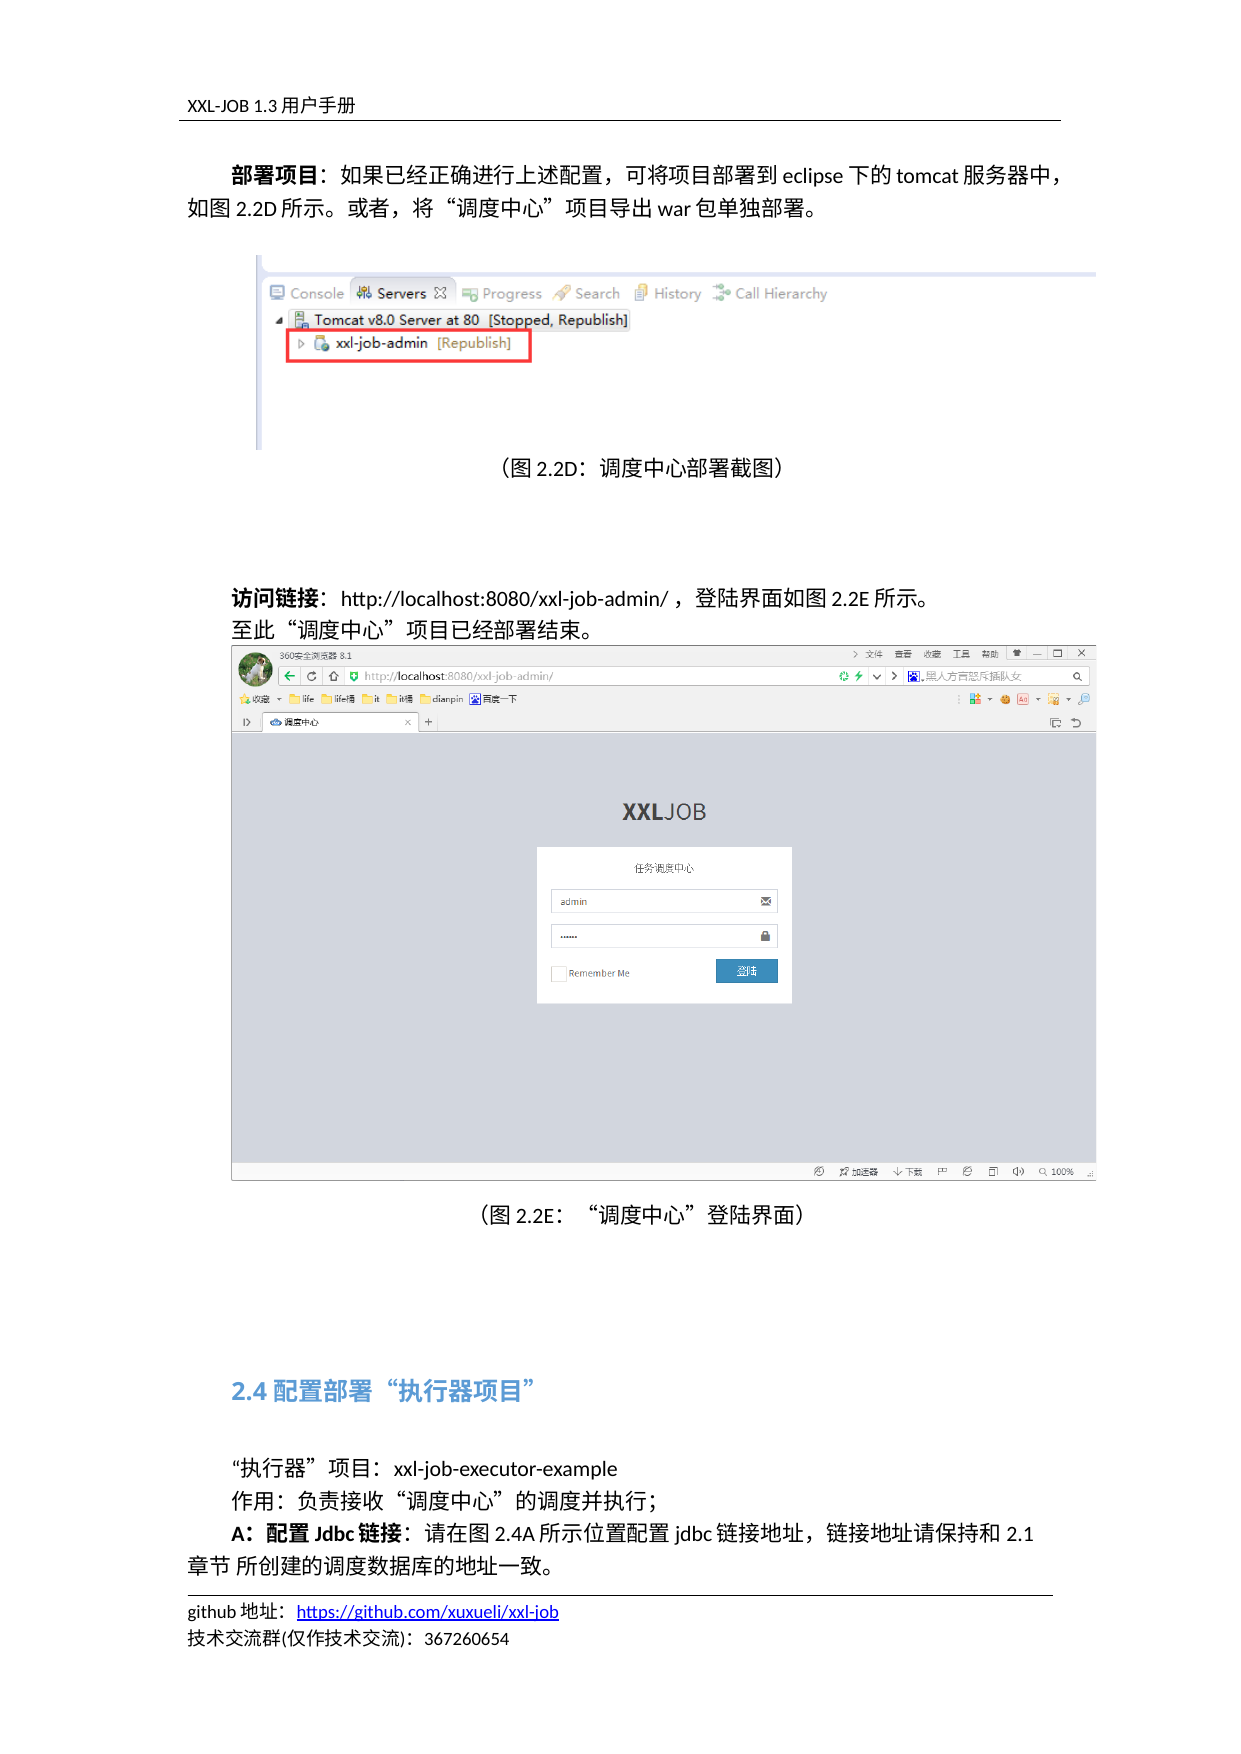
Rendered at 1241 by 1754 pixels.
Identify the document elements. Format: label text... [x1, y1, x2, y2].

text A：配置Jdbc链接：请在图2.4A所示位置配置jdbc链接地址，链接地址请保持和 2.1章节 所创建的调度数据库的地址一致。 [187, 1516, 1053, 1581]
picture [231, 255, 1096, 450]
text 访问链接：http://localhost:8080/xxl-job-admin/ ，登陆界面如图2.2E所示。 [187, 580, 1053, 613]
picture [231, 645, 1097, 1181]
text 部署项目：如果已经正确进行上述配置，可将项目部署到eclipse下的tomcat服务器中，如图2.2D所示。或者，将“调度中心”项目导出war包单独部署。 [187, 158, 1053, 223]
subtitle 2.4 配置部署“执行器项目” [187, 1357, 1053, 1422]
text （图2.2D：调度中心部署截图） [187, 450, 1053, 483]
text 至此“调度中心”项目已经部署结束。 [187, 613, 1053, 645]
text 作用：负责接收“调度中心”的调度并执行； [187, 1483, 1053, 1516]
text （图2.2E：“调度中心”登陆界面） [187, 1198, 1053, 1230]
text “执行器”项目：xxl-job-executor-example [187, 1451, 1053, 1483]
